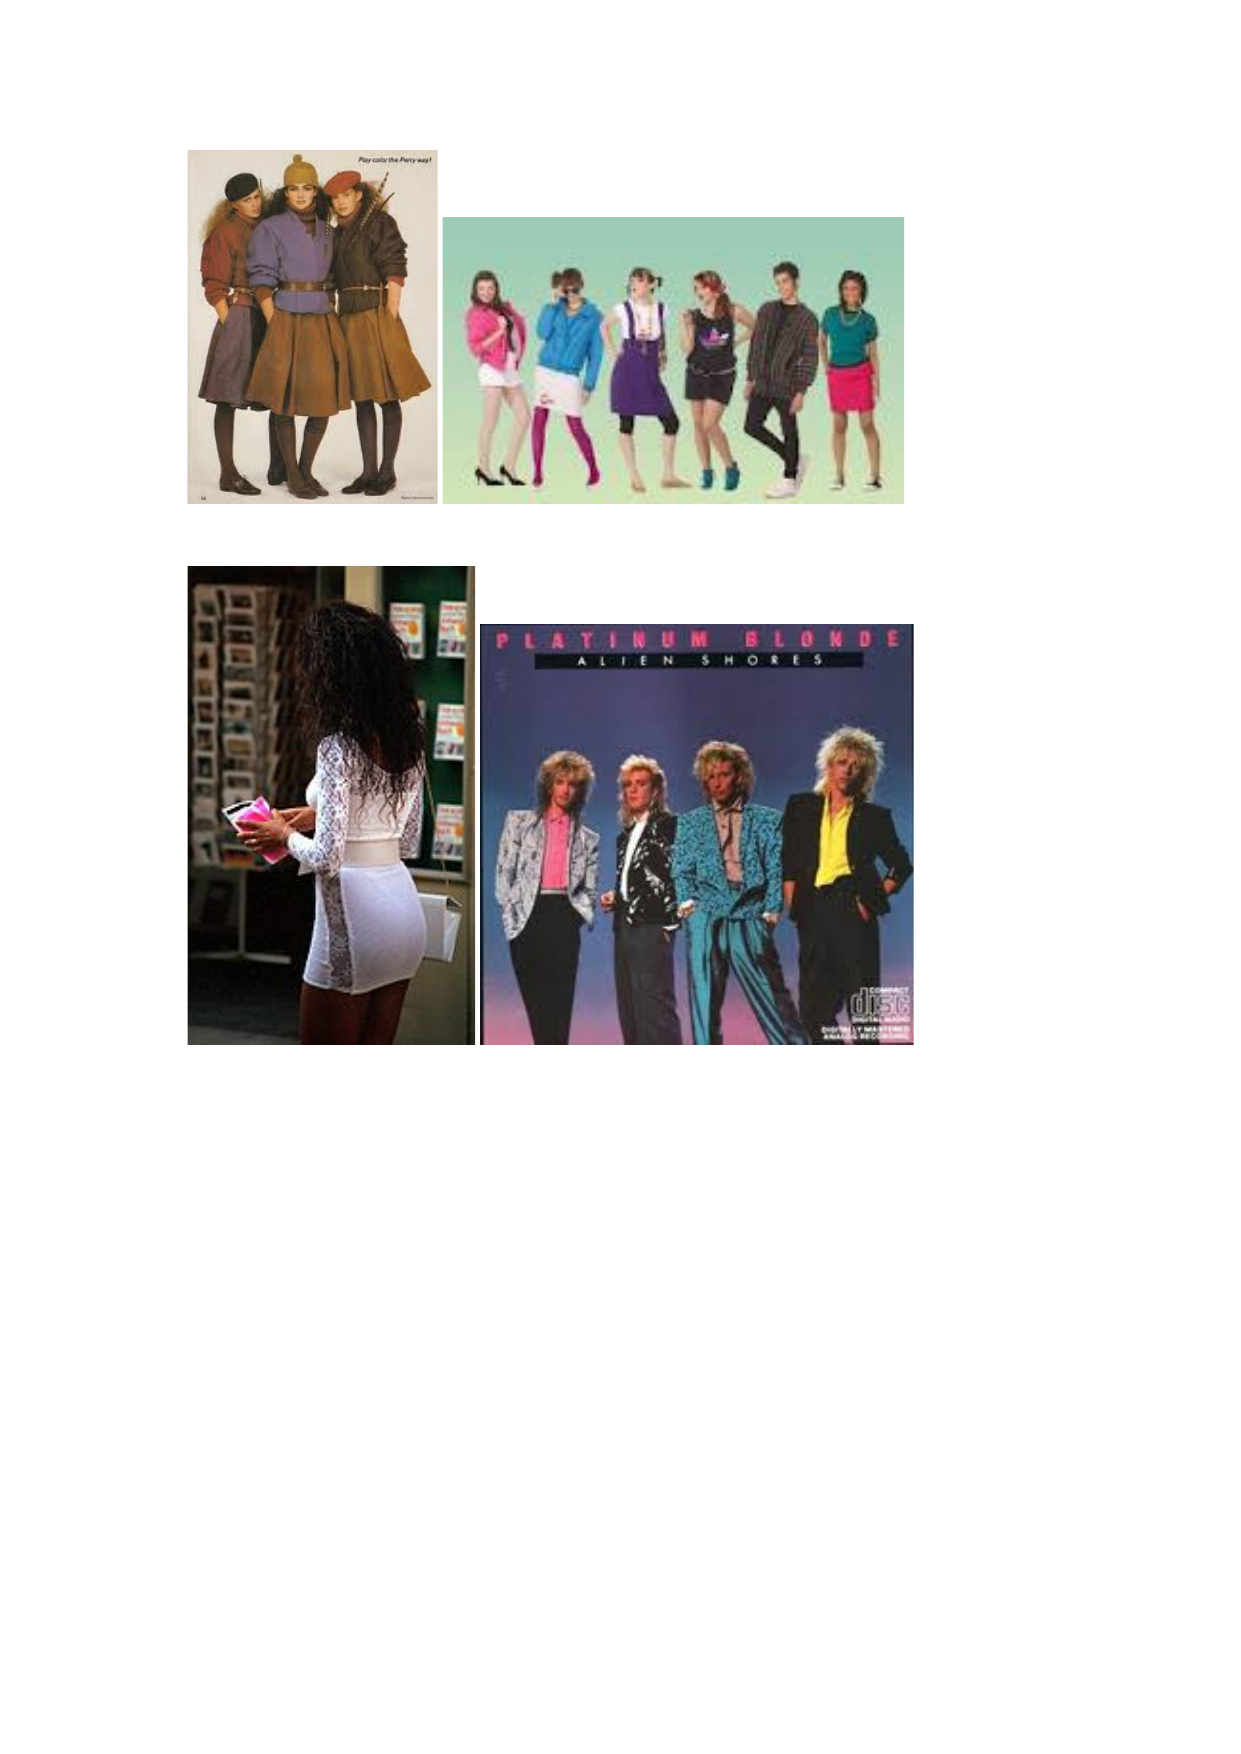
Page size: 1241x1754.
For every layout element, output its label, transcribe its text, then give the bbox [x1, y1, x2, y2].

picture [187, 566, 476, 1045]
picture [442, 217, 905, 504]
picture [187, 150, 438, 504]
picture [480, 624, 914, 1045]
